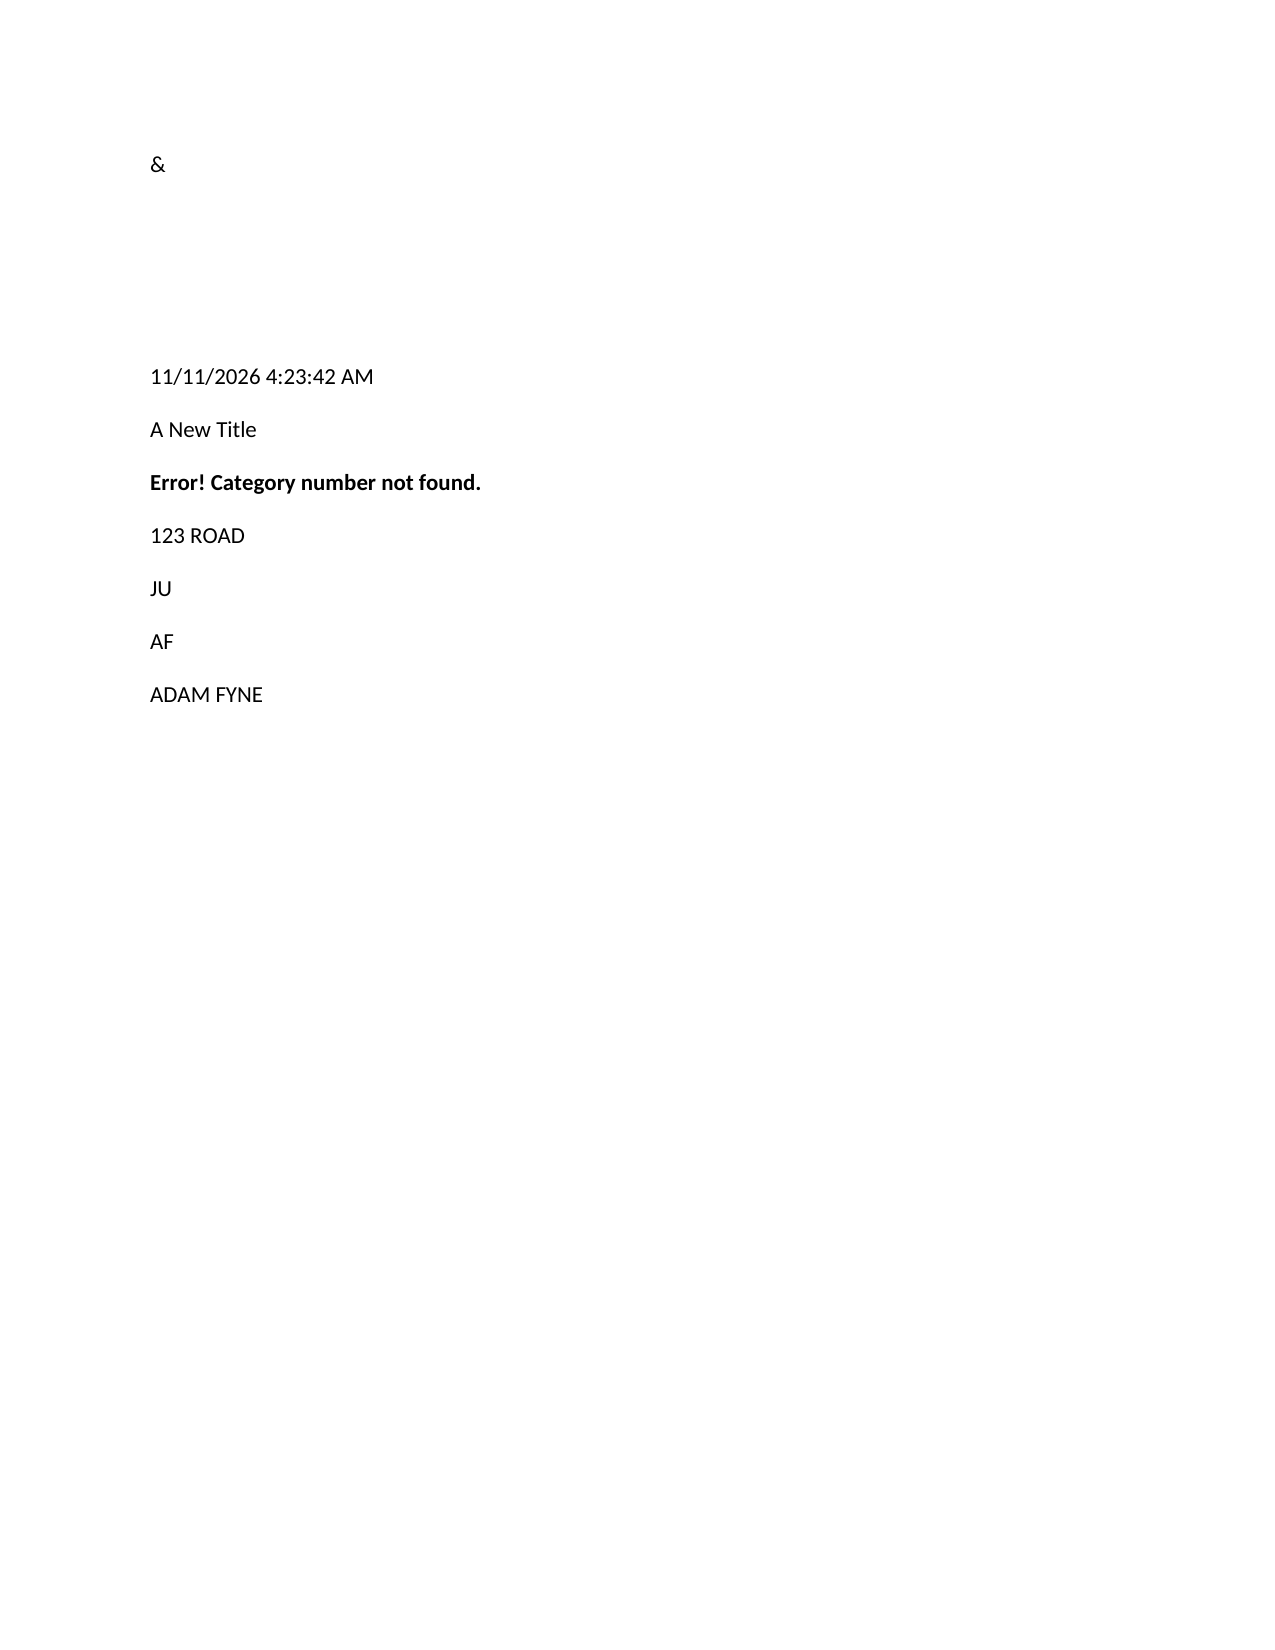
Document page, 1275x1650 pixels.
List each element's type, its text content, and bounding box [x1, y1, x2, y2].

text A New Title [150, 415, 1125, 443]
text AF [150, 627, 1125, 655]
text 13/01/2025 10:05:07 AM [150, 362, 1125, 390]
text JU [150, 574, 1125, 602]
text ADAM FYNE [150, 680, 1125, 708]
text Error! Category number not found. [150, 468, 1125, 496]
text 123 ROAD [150, 521, 1125, 549]
